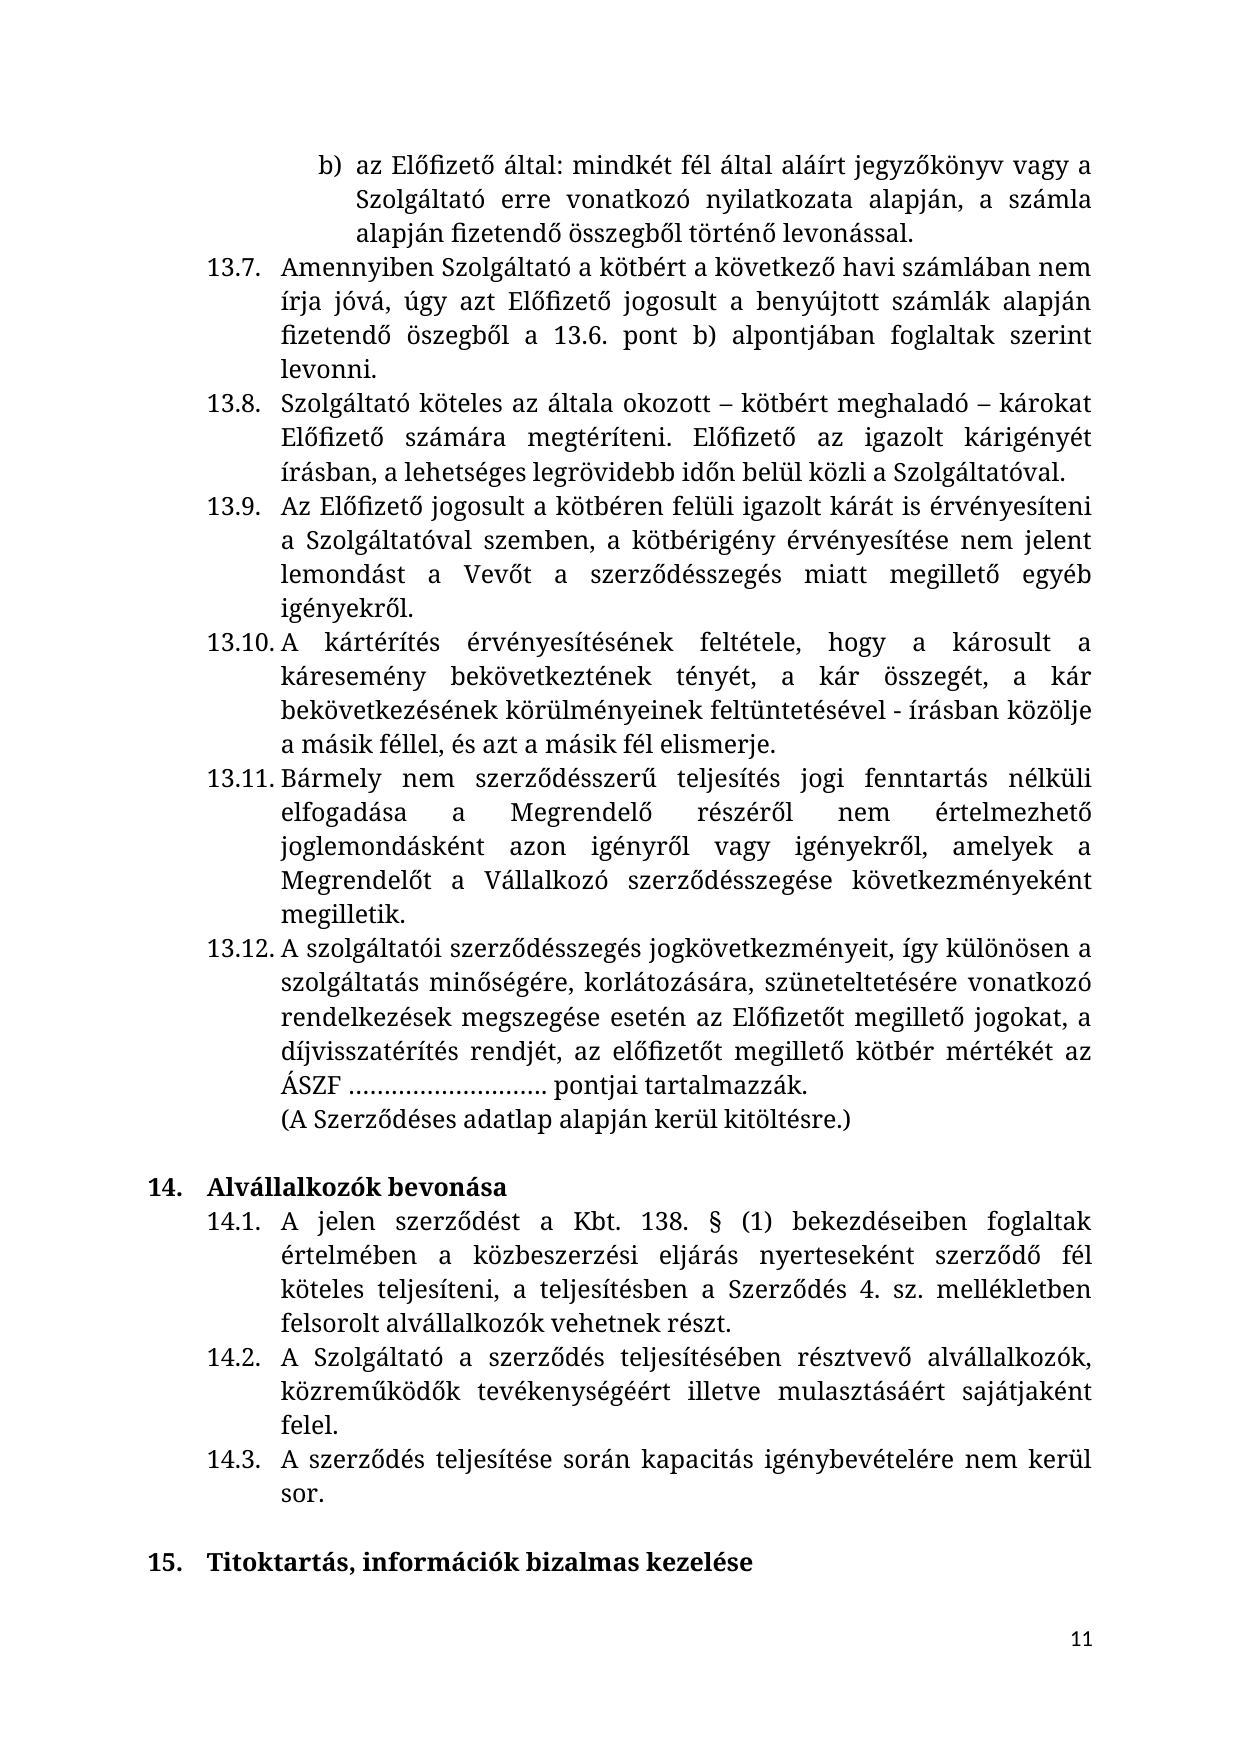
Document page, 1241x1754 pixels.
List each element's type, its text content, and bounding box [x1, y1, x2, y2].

list Alvállalkozók bevonása [148, 1169, 1093, 1203]
list A jelen szerződést a Kbt. 138. § (1) bekezdéseiben foglaltak értelmében a közbeszerzési eljárás nyerteseként szerződő fél köteles teljesíteni, a teljesítésben a Szerződés 4. sz. mellékletben felsorolt alvállalkozók vehetnek részt. [207, 1203, 1093, 1340]
list A szerződés teljesítése során kapacitás igénybevételére nem kerül sor. [207, 1442, 1093, 1510]
list az Előfizető által: mindkét fél által aláírt jegyzőkönyv vagy a Szolgáltató erre vonatkozó nyilatkozata alapján, a számla alapján fizetendő összegből történő levonással. [318, 148, 1093, 250]
list A kártérítés érvényesítésének feltétele, hogy a károsult a káresemény bekövetkeztének tényét, a kár összegét, a kár bekövetkezésének körülményeinek feltüntetésével - írásban közölje a másik féllel, és azt a másik fél elismerje. [207, 624, 1093, 761]
list Szolgáltató köteles az általa okozott – kötbért meghaladó – károkat Előfizető számára megtéríteni. Előfizető az igazolt kárigényét írásban, a lehetséges legrövidebb időn belül közli a Szolgáltatóval. [207, 386, 1093, 488]
text (A Szerződéses adatlap alapján kerül kitöltésre.) [281, 1101, 1093, 1135]
list Az Előfizető jogosult a kötbéren felüli igazolt kárát is érvényesíteni a Szolgáltatóval szemben, a kötbérigény érvényesítése nem jelent lemondást a Vevőt a szerződésszegés miatt megillető egyéb igényekről. [207, 488, 1093, 624]
list A Szolgáltató a szerződés teljesítésében résztvevő alvállalkozók, közreműködők tevékenységéért illetve mulasztásáért sajátjaként felel. [207, 1340, 1093, 1442]
list Bármely nem szerződésszerű teljesítés jogi fenntartás nélküli elfogadása a Megrendelő részéről nem értelmezhető joglemondásként azon igényről vagy igényekről, amelyek a Megrendelőt a Vállalkozó szerződésszegése következményeként megilletik. [207, 761, 1093, 931]
list Titoktartás, információk bizalmas kezelése [148, 1544, 1093, 1578]
list A szolgáltatói szerződésszegés jogkövetkezményeit, így különösen a szolgáltatás minőségére, korlátozására, szüneteltetésére vonatkozó rendelkezések megszegése esetén az Előfizetőt megillető jogokat, a díjvisszatérítés rendjét, az előfizetőt megillető kötbér mértékét az ÁSZF ………………………. pontjai tartalmazzák. [207, 931, 1093, 1101]
list Amennyiben Szolgáltató a kötbért a következő havi számlában nem írja jóvá, úgy azt Előfizető jogosult a benyújtott számlák alapján fizetendő öszegből a 13.6. pont b) alpontjában foglaltak szerint levonni. [207, 250, 1093, 386]
